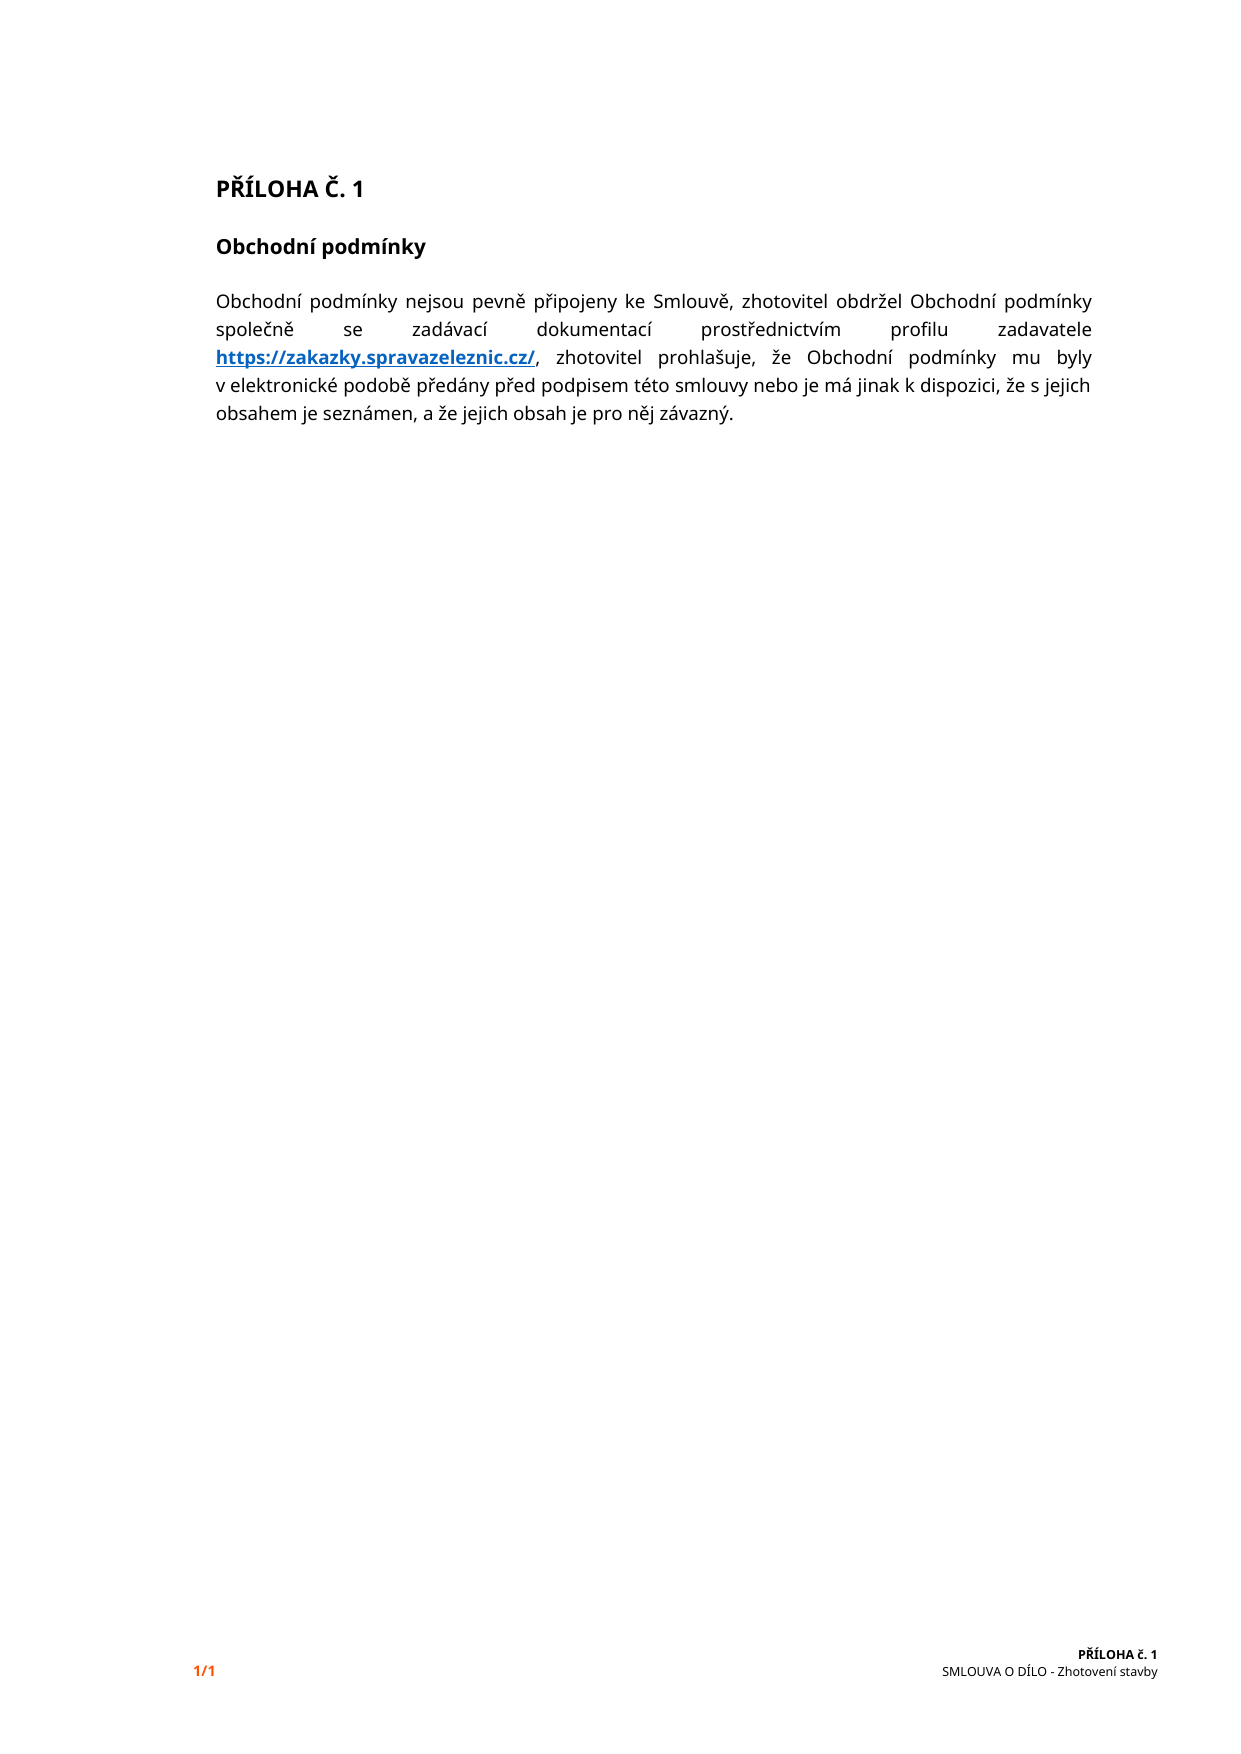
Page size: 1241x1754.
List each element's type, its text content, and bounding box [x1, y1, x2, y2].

text Příloha č. 1 [216, 172, 1093, 204]
text Obchodní podmínky nejsou pevně připojeny ke Smlouvě, zhotovitel obdržel Obchodní podmínky společně se zadávací dokumentací prostřednictvím profilu zadavatele https://zakazky.spravazeleznic.cz/, zhotovitel prohlašuje, že Obchodní podmínky mu byly v elektronické podobě předány před podpisem této smlouvy nebo je má jinak k dispozici, že s jejich obsahem je seznámen, a že jejich obsah je pro něj závazný. [216, 288, 1093, 426]
text Obchodní podmínky [216, 232, 1093, 260]
